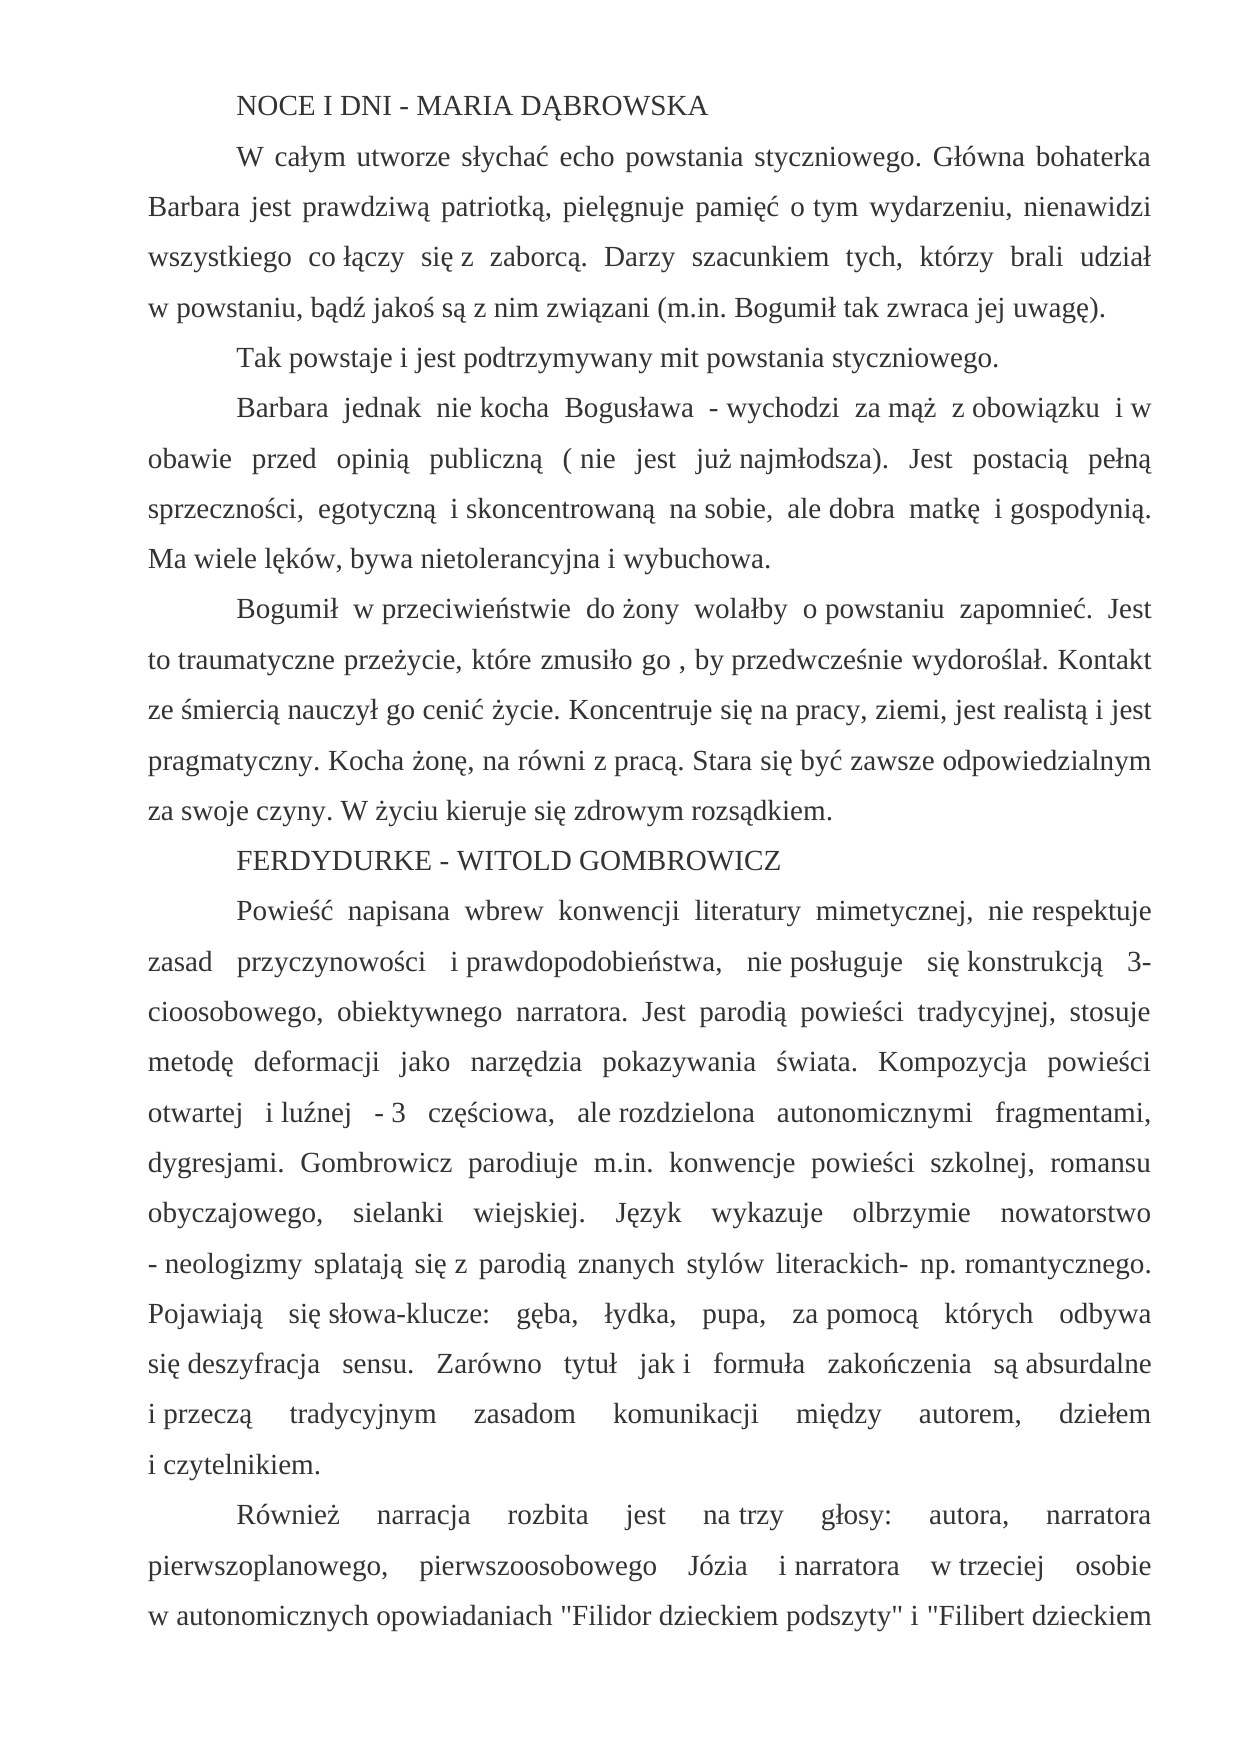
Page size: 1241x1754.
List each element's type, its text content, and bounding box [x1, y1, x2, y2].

text Tak powstaje i jest podtrzymywany mit powstania styczniowego. [148, 340, 1152, 374]
text NOCE I DNI - MARIA DĄBROWSKA [148, 88, 1152, 122]
text Bogumił w przeciwieństwie do żony wolałby o powstaniu zapomnieć. Jest to traumatyczne przeżycie, które zmusiło go , by przedwcześnie wydoroślał. Kontakt ze śmiercią nauczył go cenić życie. Koncentruje się na pracy, ziemi, jest realistą i jest pragmatyczny. Kocha żonę, na równi z pracą. Stara się być zawsze odpowiedzialnym za swoje czyny. W życiu kieruje się zdrowym rozsądkiem. [148, 592, 1152, 826]
text Powieść napisana wbrew konwencji literatury mimetycznej, nie respektuje zasad przyczynowości i prawdopodobieństwa, nie posługuje się konstrukcją 3-cioosobowego, obiektywnego narratora. Jest parodią powieści tradycyjnej, stosuje metodę deformacji jako narzędzia pokazywania świata. Kompozycja powieści otwartej i luźnej - 3 częściowa, ale rozdzielona autonomicznymi fragmentami, dygresjami. Gombrowicz parodiuje m.in. konwencje powieści szkolnej, romansu obyczajowego, sielanki wiejskiej. Język wykazuje olbrzymie nowatorstwo - neologizmy splatają się z parodią znanych stylów literackich- np. romantycznego. Pojawiają się słowa-klucze: gęba, łydka, pupa, za pomocą których odbywa się deszyfracja sensu. Zarówno tytuł jak i formuła zakończenia są absurdalne i przeczą tradycyjnym zasadom komunikacji między autorem, dziełem i czytelnikiem. [148, 893, 1152, 1481]
text Barbara jednak nie kocha Bogusława - wychodzi za mąż z obowiązku i w obawie przed opinią publiczną ( nie jest już najmłodsza). Jest postacią pełną sprzeczności, egotyczną i skoncentrowaną na sobie, ale dobra matkę i gospodynią. Ma wiele lęków, bywa nietolerancyjna i wybuchowa. [148, 390, 1152, 575]
text FERDYDURKE - WITOLD GOMBROWICZ [148, 843, 1152, 877]
text W całym utworze słychać echo powstania styczniowego. Główna bohaterka Barbara jest prawdziwą patriotką, pielęgnuje pamięć o tym wydarzeniu, nienawidzi wszystkiego co łączy się z zaborcą. Darzy szacunkiem tych, którzy brali udział w powstaniu, bądź jakoś są z nim związani (m.in. Bogumił tak zwraca jej uwagę). [148, 139, 1152, 323]
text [148, 1497, 1152, 1631]
